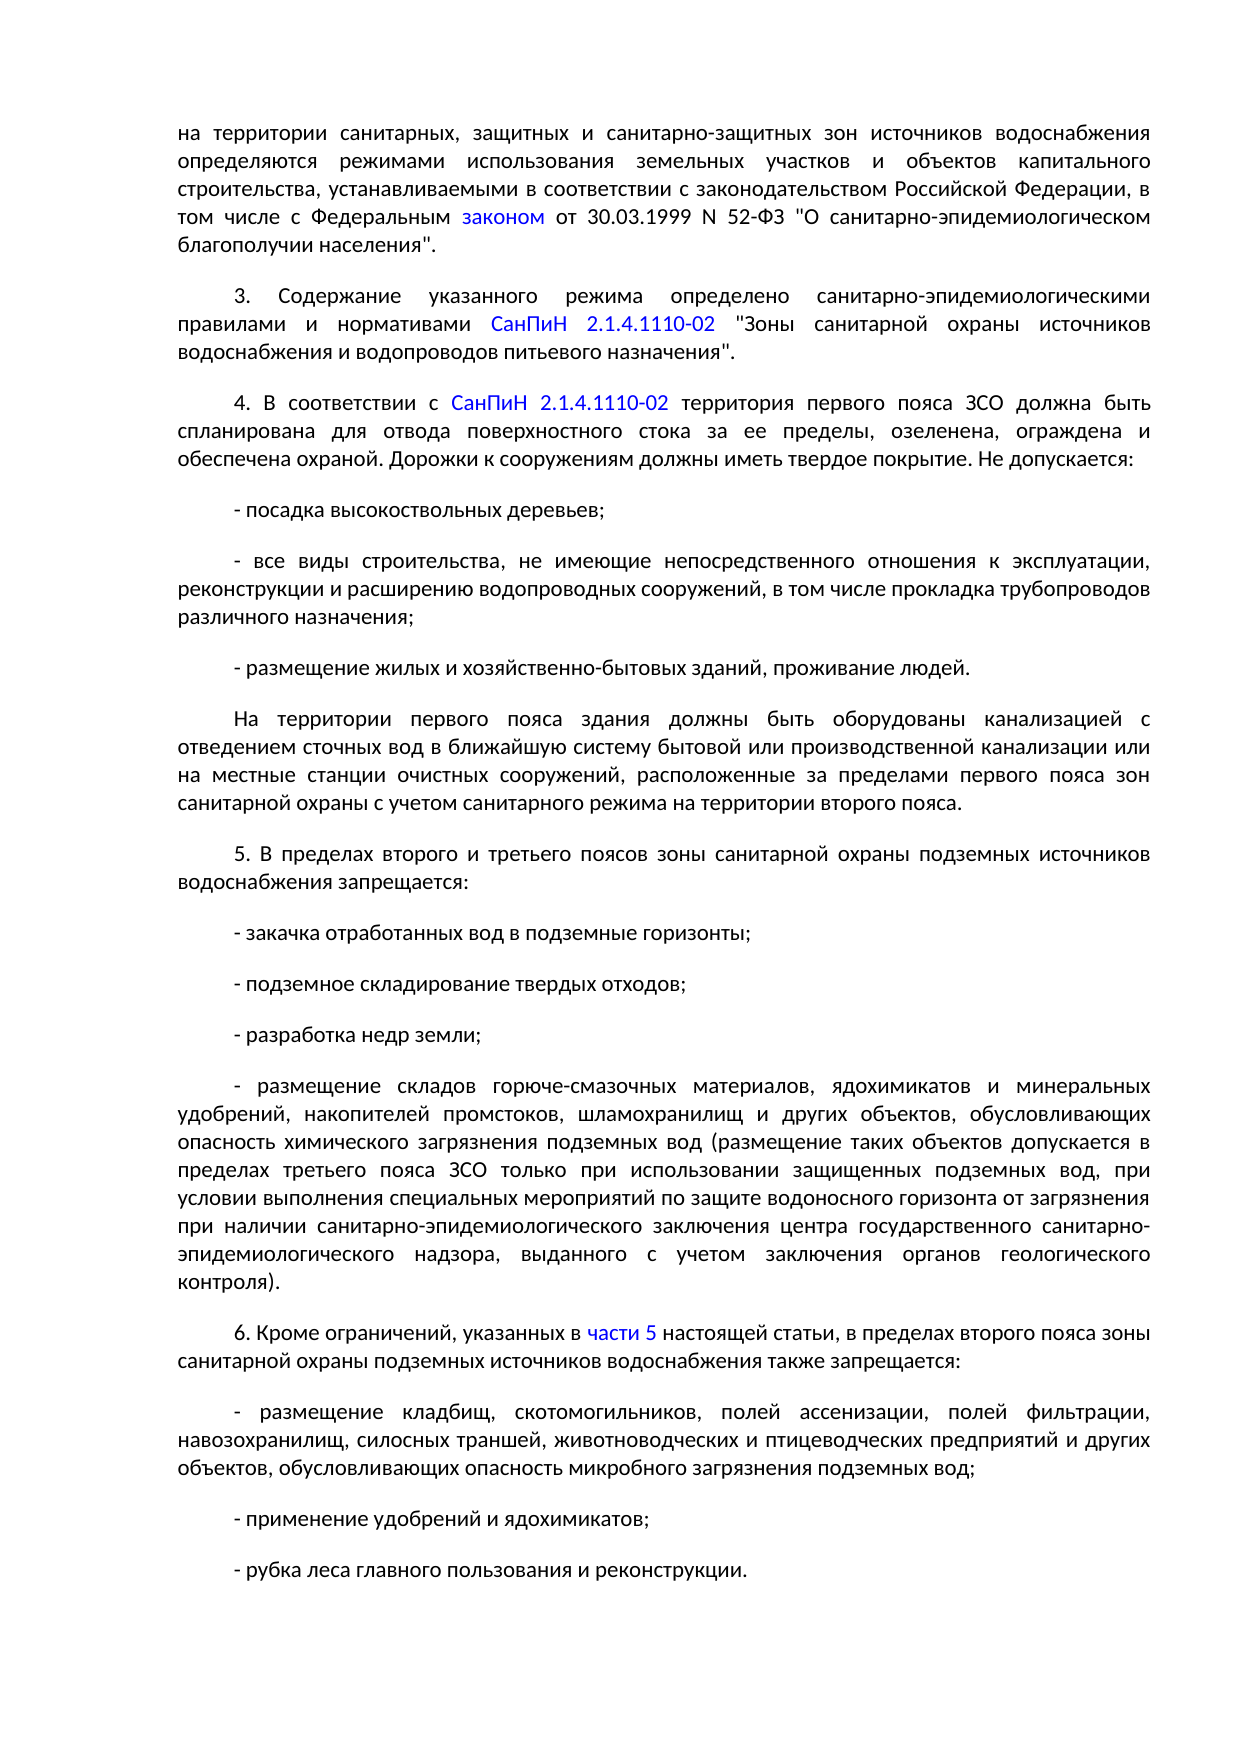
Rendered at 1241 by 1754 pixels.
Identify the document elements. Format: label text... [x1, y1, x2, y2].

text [177, 118, 1152, 258]
text На территории первого пояса здания должны быть оборудованы канализацией с отведением сточных вод в ближайшую систему бытовой или производственной канализации или на местные станции очистных сооружений, расположенные за пределами первого пояса зон санитарной охраны с учетом санитарного режима на территории второго пояса. [177, 704, 1152, 816]
text - размещение кладбищ, скотомогильников, полей ассенизации, полей фильтрации, навозохранилищ, силосных траншей, животноводческих и птицеводческих предприятий и других объектов, обусловливающих опасность микробного загрязнения подземных вод; [177, 1397, 1152, 1481]
text 5. В пределах второго и третьего поясов зоны санитарной охраны подземных источников водоснабжения запрещается: [177, 839, 1152, 895]
text - размещение жилых и хозяйственно-бытовых зданий, проживание людей. [177, 653, 1152, 681]
text - посадка высокоствольных деревьев; [177, 495, 1152, 523]
text - рубка леса главного пользования и реконструкции. [177, 1555, 1152, 1583]
text 6. Кроме ограничений, указанных в части 5 настоящей статьи, в пределах второго пояса зоны санитарной охраны подземных источников водоснабжения также запрещается: [177, 1318, 1152, 1374]
text - подземное складирование твердых отходов; [177, 969, 1152, 997]
text - разработка недр земли; [177, 1020, 1152, 1048]
text 3. Содержание указанного режима определено санитарно-эпидемиологическими правилами и нормативами СанПиН 2.1.4.1110-02 "Зоны санитарной охраны источников водоснабжения и водопроводов питьевого назначения". [177, 281, 1152, 365]
text 4. В соответствии с СанПиН 2.1.4.1110-02 территория первого пояса ЗСО должна быть спланирована для отвода поверхностного стока за ее пределы, озеленена, ограждена и обеспечена охраной. Дорожки к сооружениям должны иметь твердое покрытие. Не допускается: [177, 388, 1152, 472]
text - применение удобрений и ядохимикатов; [177, 1504, 1152, 1532]
text - размещение складов горюче-смазочных материалов, ядохимикатов и минеральных удобрений, накопителей промстоков, шламохранилищ и других объектов, обусловливающих опасность химического загрязнения подземных вод (размещение таких объектов допускается в пределах третьего пояса ЗСО только при использовании защищенных подземных вод, при условии выполнения специальных мероприятий по защите водоносного горизонта от загрязнения при наличии санитарно-эпидемиологического заключения центра государственного санитарно-эпидемиологического надзора, выданного с учетом заключения органов геологического контроля). [177, 1071, 1152, 1295]
text - закачка отработанных вод в подземные горизонты; [177, 918, 1152, 946]
text - все виды строительства, не имеющие непосредственного отношения к эксплуатации, реконструкции и расширению водопроводных сооружений, в том числе прокладка трубопроводов различного назначения; [177, 546, 1152, 630]
